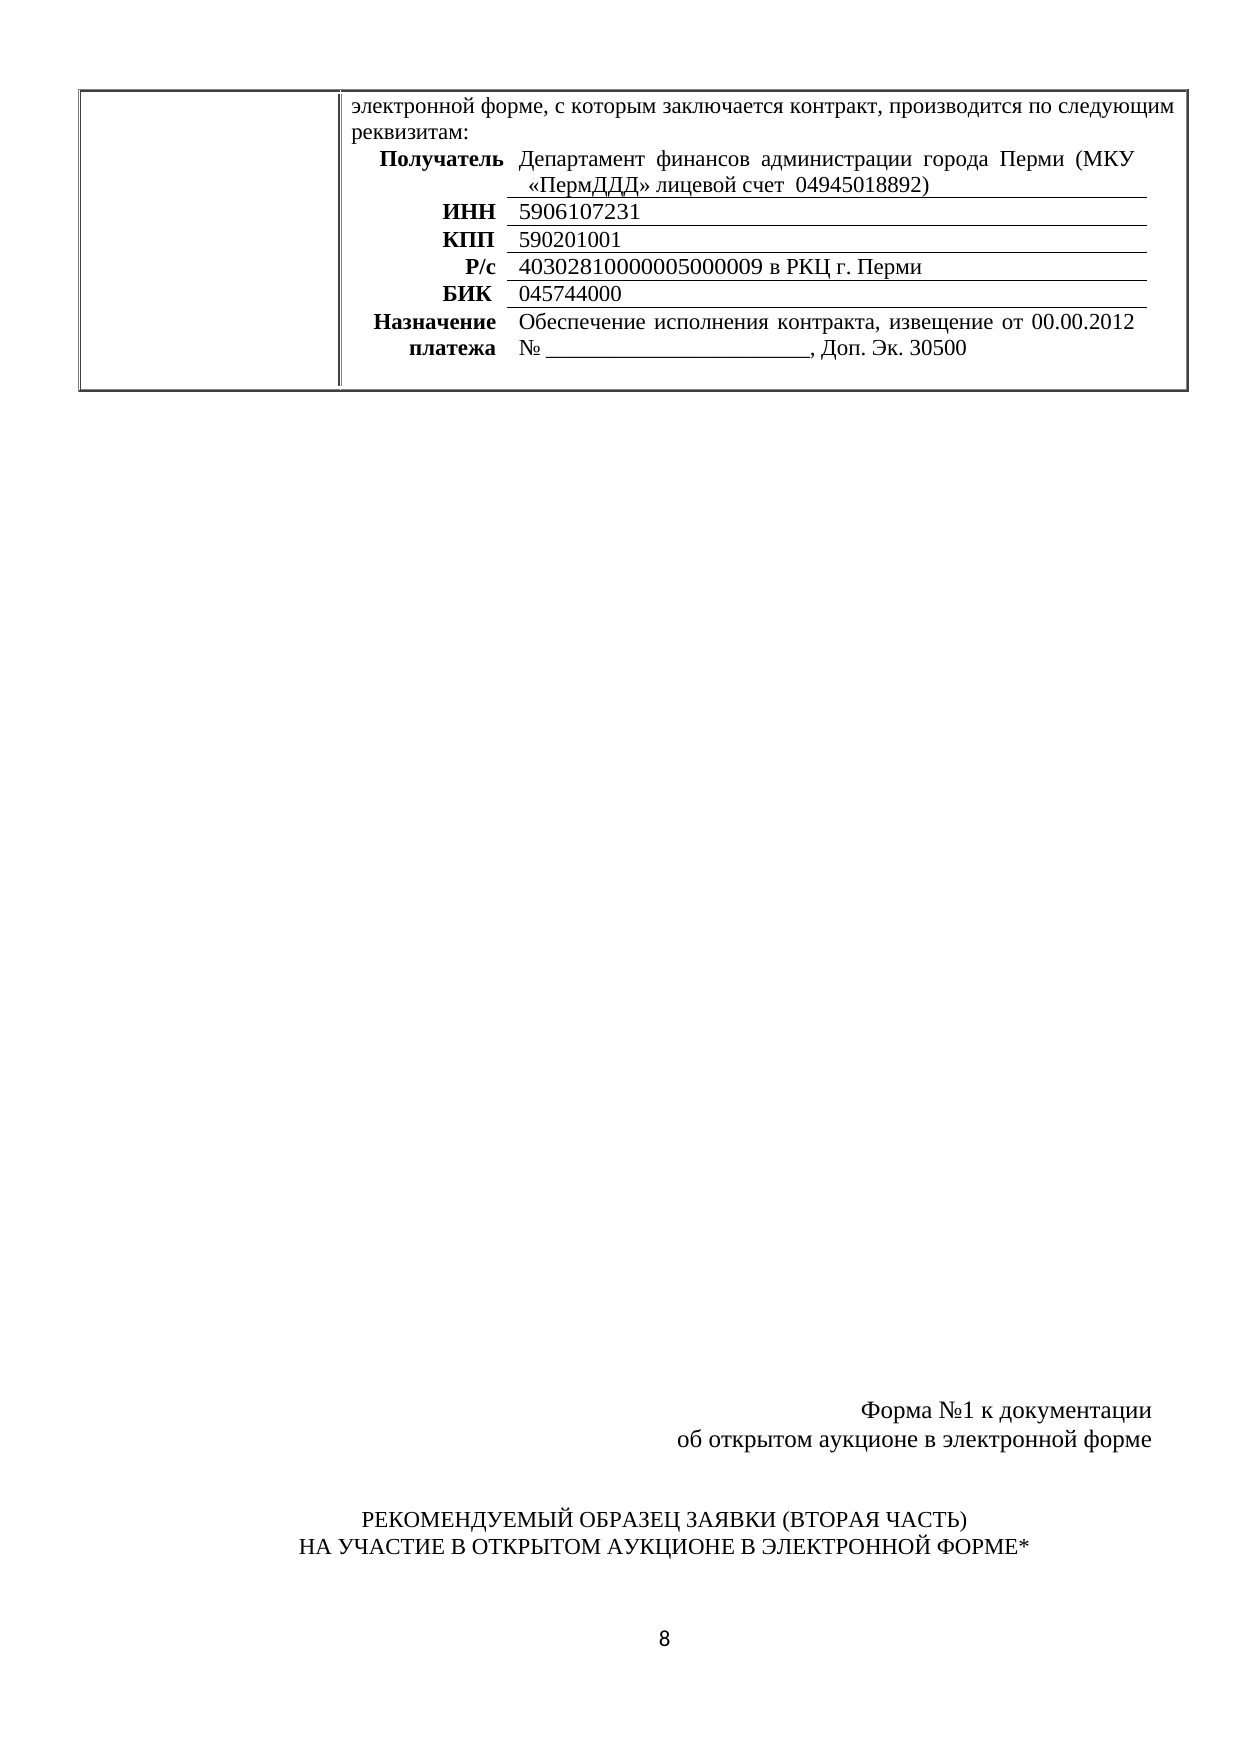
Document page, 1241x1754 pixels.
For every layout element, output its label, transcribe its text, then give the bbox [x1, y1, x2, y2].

text РЕКОМЕНДУЕМЫЙ ОБРАЗЕЦ ЗАЯВКИ (ВТОРАЯ ЧАСТЬ) [177, 1506, 1152, 1533]
text Форма №1 к документации [177, 1395, 1152, 1424]
text об открытом аукционе в электронной форме [177, 1424, 1152, 1452]
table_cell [340, 91, 1186, 389]
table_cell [81, 92, 340, 389]
text НА УЧАСТИЕ В ОТКРЫТОМ АУКЦИОНЕ В ЭЛЕКТРОННОЙ ФОРМЕ* [177, 1533, 1152, 1559]
